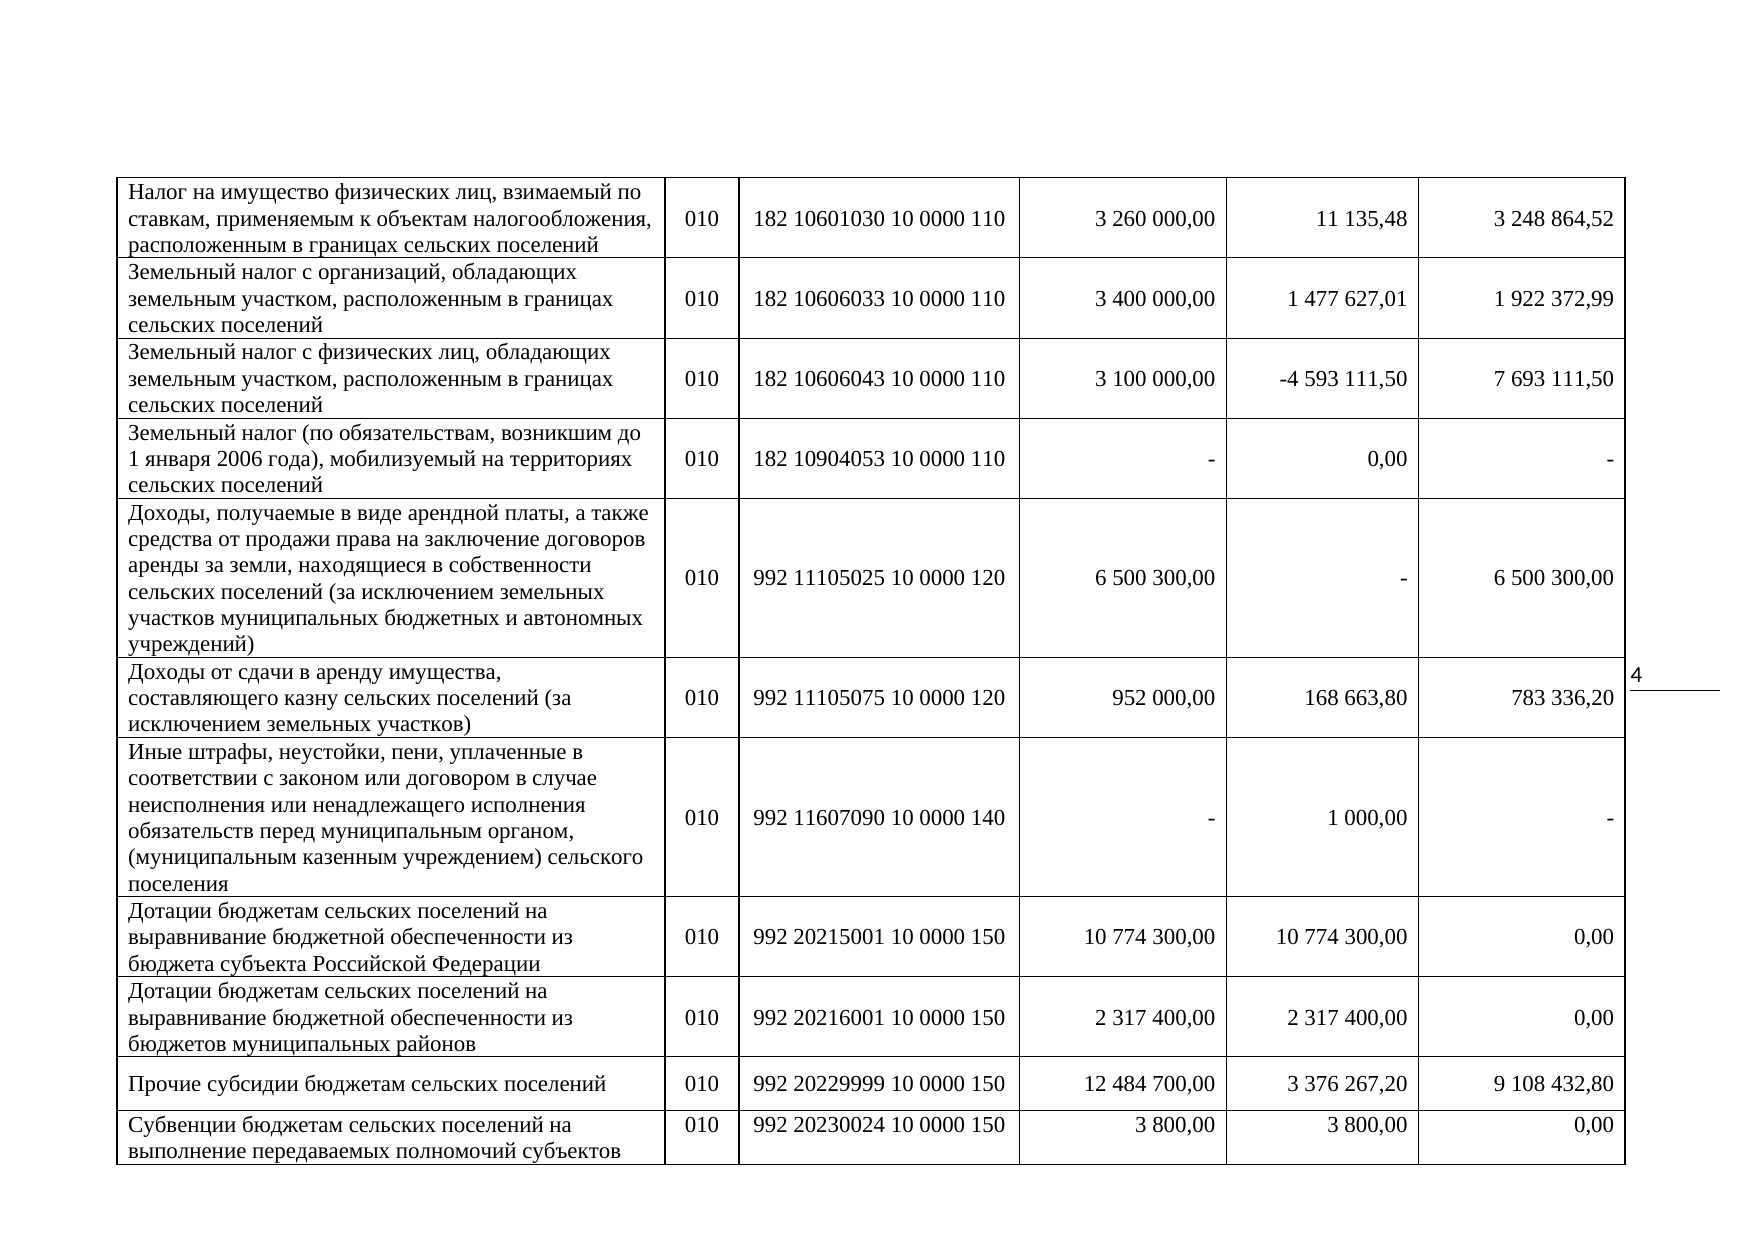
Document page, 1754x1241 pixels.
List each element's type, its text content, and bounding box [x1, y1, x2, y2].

table_cell 7 693 111,50 [1419, 339, 1624, 417]
table_cell 010 [666, 1057, 738, 1110]
table_cell 1 922 372,99 [1419, 258, 1624, 337]
table_cell 0,00 [1419, 897, 1624, 976]
table_cell Земельный налог с физических лиц, обладающих земельным участком, расположенным в границах сельских поселений [118, 339, 664, 417]
table_cell Доходы, получаемые в виде арендной платы, а также средства от продажи права на заключение договоров аренды за земли, находящиеся в собственности сельских поселений (за исключением земельных участков муниципальных бюджетных и автономных учреждений) [118, 499, 664, 657]
table_cell Дотации бюджетам сельских поселений на выравнивание бюджетной обеспеченности из бюджетов муниципальных районов [118, 977, 664, 1056]
table_cell 783 336,20 [1419, 658, 1624, 737]
table_cell 992 20216001 10 0000 150 [740, 977, 1019, 1056]
table_cell 3 260 000,00 [1020, 178, 1226, 257]
table_cell 6 500 300,00 [1020, 499, 1226, 657]
table_cell 010 [666, 419, 738, 498]
table_cell 182 10606043 10 0000 110 [740, 339, 1019, 417]
table_cell - [1020, 738, 1226, 896]
table_cell 2 317 400,00 [1227, 977, 1418, 1056]
table_cell Земельный налог (по обязательствам, возникшим до 1 января 2006 года), мобилизуемый на территориях сельских поселений [118, 419, 664, 498]
table_cell -4 593 111,50 [1227, 339, 1418, 417]
table_cell 1 477 627,01 [1227, 258, 1418, 337]
table_cell 0,00 [1419, 977, 1624, 1056]
table_cell 12 484 700,00 [1020, 1057, 1226, 1110]
table_cell 010 [666, 977, 738, 1056]
table_cell 992 11105075 10 0000 120 [740, 658, 1019, 737]
table_cell Дотации бюджетам сельских поселений на выравнивание бюджетной обеспеченности из бюджета субъекта Российской Федерации [118, 897, 664, 976]
table_cell 010 [666, 258, 738, 337]
table_cell 992 11105025 10 0000 120 [740, 499, 1019, 657]
table_cell 182 10904053 10 0000 110 [740, 419, 1019, 498]
table_cell 010 [666, 897, 738, 976]
table_cell 3 100 000,00 [1020, 339, 1226, 417]
table_cell 0,00 [1227, 419, 1418, 498]
table_cell 010 [666, 339, 738, 417]
table_cell 2 317 400,00 [1020, 977, 1226, 1056]
table_cell Налог на имущество физических лиц, взимаемый по ставкам, применяемым к объектам налогообложения, расположенным в границах сельских поселений [118, 178, 664, 257]
table_cell Доходы от сдачи в аренду имущества, составляющего казну сельских поселений (за исключением земельных участков) [118, 658, 664, 737]
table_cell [740, 1111, 1019, 1164]
table_cell 952 000,00 [1020, 658, 1226, 737]
table_cell 992 20215001 10 0000 150 [740, 897, 1019, 976]
table_cell Земельный налог с организаций, обладающих земельным участком, расположенным в границах сельских поселений [118, 258, 664, 337]
table_cell 3 376 267,20 [1227, 1057, 1418, 1110]
table_cell 11 135,48 [1227, 178, 1418, 257]
table_cell 3 800,00 [1227, 1111, 1418, 1164]
table_cell 992 20229999 10 0000 150 [740, 1057, 1019, 1110]
table_cell 010 [666, 499, 738, 657]
table_cell 182 10601030 10 0000 110 [740, 178, 1019, 257]
table_cell 3 800,00 [1020, 1111, 1226, 1164]
table_cell 010 [666, 658, 738, 737]
table_cell 10 774 300,00 [1020, 897, 1226, 976]
table_cell Прочие субсидии бюджетам сельских поселений [118, 1057, 664, 1110]
table_cell Иные штрафы, неустойки, пени, уплаченные в соответствии с законом или договором в случае неисполнения или ненадлежащего исполнения обязательств перед муниципальным органом, (муниципальным казенным учреждением) сельского поселения [118, 738, 664, 896]
table_cell 010 [666, 1111, 738, 1164]
table_cell 182 10606033 10 0000 110 [740, 258, 1019, 337]
table_cell 6 500 300,00 [1419, 499, 1624, 657]
table_cell 010 [666, 178, 738, 257]
table_cell 168 663,80 [1227, 658, 1418, 737]
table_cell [118, 1111, 664, 1164]
table_cell - [1419, 738, 1624, 896]
table_cell - [1227, 499, 1418, 657]
table_cell 992 11607090 10 0000 140 [740, 738, 1019, 896]
table_cell 9 108 432,80 [1419, 1057, 1624, 1110]
table_cell 3 400 000,00 [1020, 258, 1226, 337]
table_cell 10 774 300,00 [1227, 897, 1418, 976]
table_cell 1 000,00 [1227, 738, 1418, 896]
table_cell 0,00 [1419, 1111, 1624, 1164]
table_cell 3 248 864,52 [1419, 178, 1624, 257]
table_cell - [1020, 419, 1226, 498]
table_cell - [1419, 419, 1624, 498]
table_cell 010 [666, 738, 738, 896]
